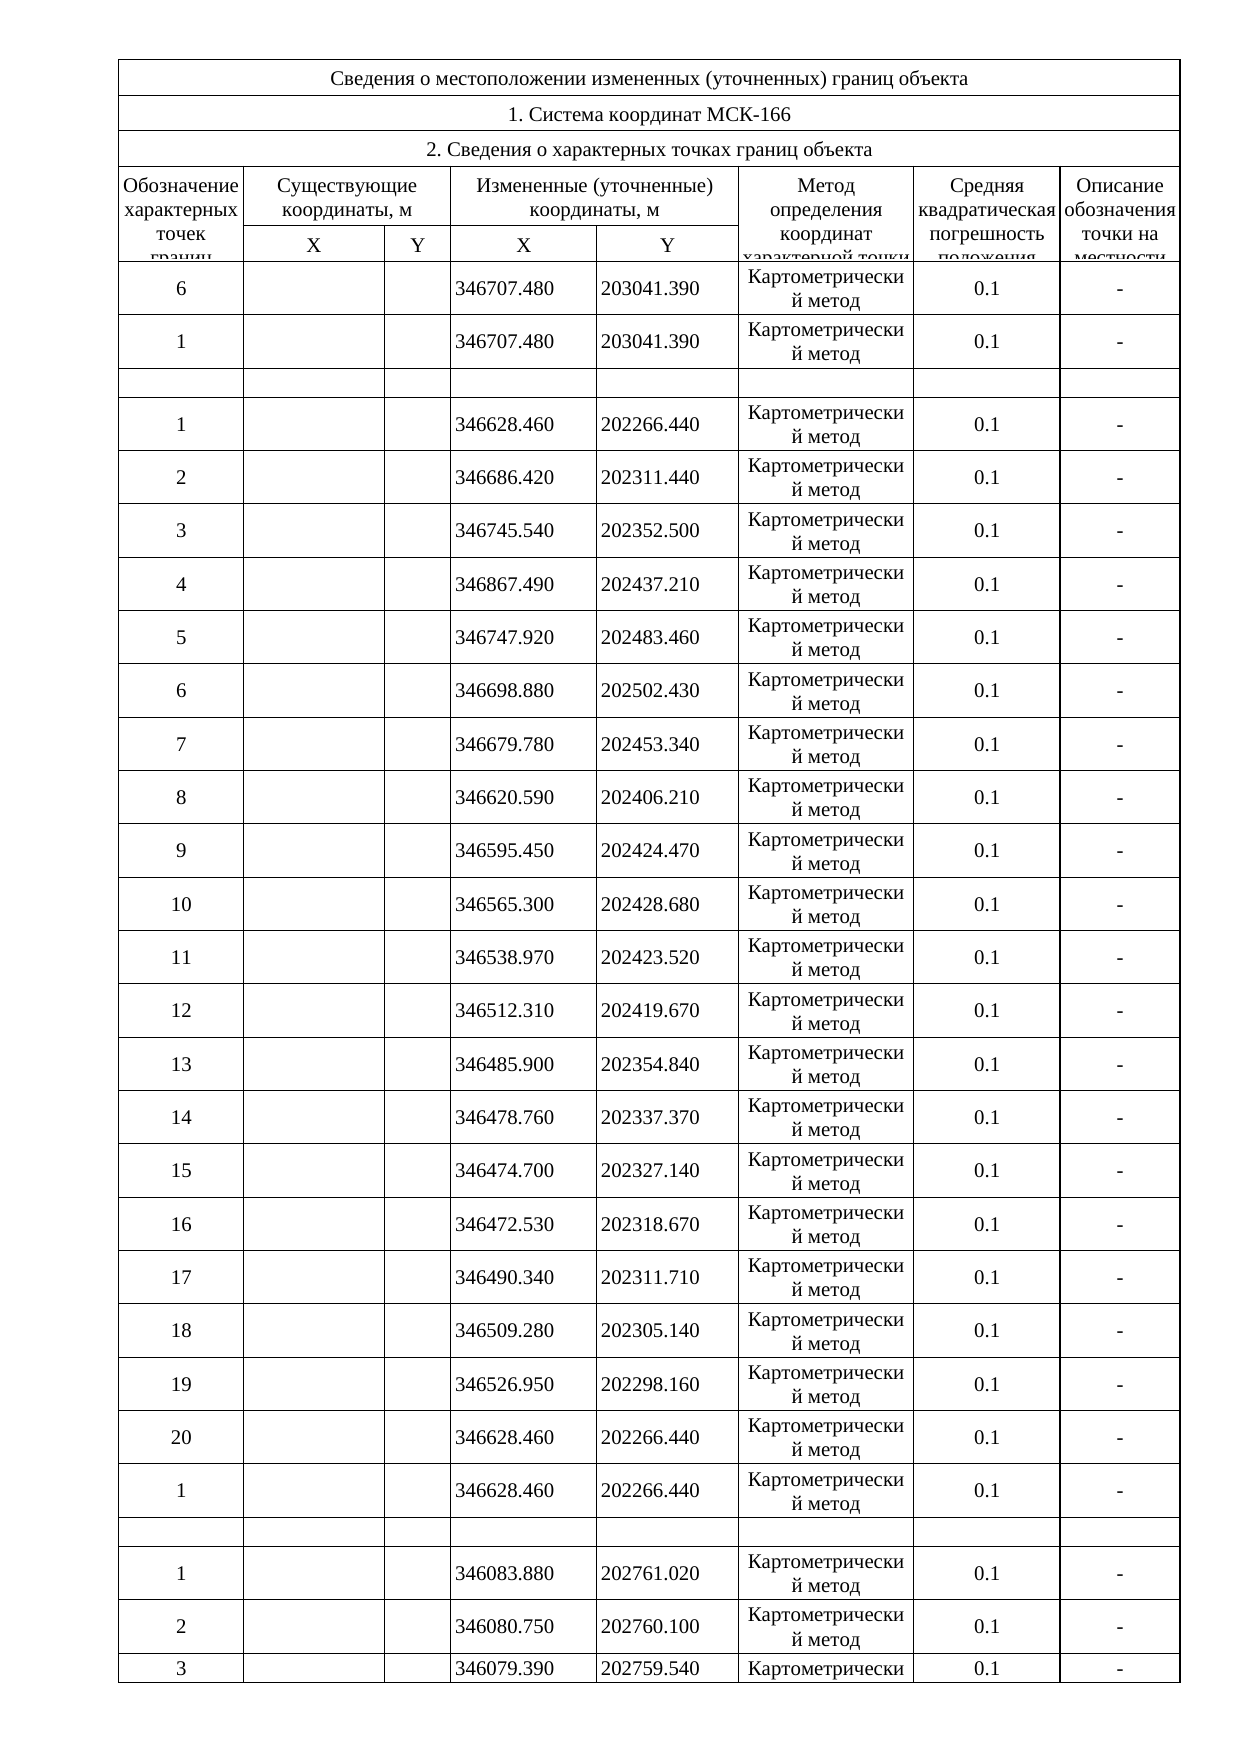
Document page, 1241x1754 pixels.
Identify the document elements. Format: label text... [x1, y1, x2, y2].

table_cell Картометрический метод [739, 1304, 913, 1357]
table_cell 3 [119, 504, 243, 557]
table_cell 202453.340 [597, 718, 738, 770]
table_cell 4 [119, 558, 243, 610]
table_cell 346080.750 [451, 1600, 596, 1653]
table_cell [119, 1518, 243, 1546]
table_cell 16 [119, 1198, 243, 1250]
table_cell [244, 718, 384, 770]
table_cell Картометрический метод [739, 1600, 913, 1653]
table_cell [385, 931, 450, 983]
table_cell 2. Сведения о характерных точках границ объекта [119, 131, 1179, 166]
table_cell 346620.590 [451, 771, 596, 823]
table_cell 203041.390 [597, 262, 738, 314]
table_cell 7 [119, 718, 243, 770]
table_cell [244, 1518, 384, 1546]
table_cell Картометрический метод [739, 718, 913, 770]
table_cell [244, 1198, 384, 1250]
table_cell 202419.670 [597, 984, 738, 1037]
table_cell Картометрический метод [739, 262, 913, 314]
table_cell 0.1 [914, 984, 1059, 1037]
table_cell 0.1 [914, 398, 1059, 450]
table_cell 346472.530 [451, 1198, 596, 1250]
table_cell - [1061, 1304, 1179, 1357]
table_cell 203041.390 [597, 315, 738, 367]
table_cell 346686.420 [451, 451, 596, 503]
table_cell - [1061, 931, 1179, 983]
table_cell [244, 451, 384, 503]
table_cell [385, 878, 450, 930]
table_cell 2 [119, 451, 243, 503]
table_cell 202502.430 [597, 664, 738, 717]
table_cell Картометрический метод [739, 771, 913, 823]
table_cell [385, 824, 450, 877]
table_cell [244, 664, 384, 717]
table_cell [244, 931, 384, 983]
table_cell Картометрический метод [739, 1464, 913, 1517]
table_cell 346698.880 [451, 664, 596, 717]
table_cell 5 [119, 611, 243, 663]
table_cell Обозначение характерных точек границ [119, 167, 243, 261]
table_cell 202424.470 [597, 824, 738, 877]
table_cell 0.1 [914, 771, 1059, 823]
table_cell 15 [119, 1144, 243, 1197]
table_cell 202311.440 [597, 451, 738, 503]
table_cell 346512.310 [451, 984, 596, 1037]
table_cell [385, 611, 450, 663]
table_cell 202761.020 [597, 1547, 738, 1599]
table_cell [385, 771, 450, 823]
table_cell 202437.210 [597, 558, 738, 610]
table_cell [739, 1518, 913, 1546]
table_cell Картометрический метод [739, 1038, 913, 1090]
table_cell 346707.480 [451, 315, 596, 367]
table_cell Картометрический метод [739, 451, 913, 503]
table_cell 1 [119, 1464, 243, 1517]
table_cell Картометрический метод [739, 398, 913, 450]
table_cell X [451, 226, 596, 261]
table_cell 1 [119, 1547, 243, 1599]
table_cell [119, 369, 243, 397]
table_cell 202266.440 [597, 398, 738, 450]
table_cell [244, 984, 384, 1037]
table_cell - [1061, 1411, 1179, 1463]
table_cell 346867.490 [451, 558, 596, 610]
table_cell - [1061, 1091, 1179, 1143]
table_cell 3 [119, 1654, 243, 1682]
table_cell - [1061, 504, 1179, 557]
table_cell - [1061, 558, 1179, 610]
table_cell 0.1 [914, 1464, 1059, 1517]
table_cell 346485.900 [451, 1038, 596, 1090]
table_cell 202483.460 [597, 611, 738, 663]
table_cell 202406.210 [597, 771, 738, 823]
table_cell 0.1 [914, 558, 1059, 610]
table_cell [244, 1038, 384, 1090]
table_cell 346679.780 [451, 718, 596, 770]
table_cell Измененные (уточненные) координаты, м [451, 167, 738, 225]
table_cell 202759.540 [597, 1654, 738, 1682]
table_cell 10 [119, 878, 243, 930]
table_cell 346490.340 [451, 1251, 596, 1303]
table_cell - [1061, 1464, 1179, 1517]
table_cell [244, 611, 384, 663]
table_cell [385, 398, 450, 450]
table_cell X [244, 226, 384, 261]
table_cell 346083.880 [451, 1547, 596, 1599]
table_cell [385, 1547, 450, 1599]
table_cell 0.1 [914, 718, 1059, 770]
table_cell Картометрический метод [739, 824, 913, 877]
table_cell 202318.670 [597, 1198, 738, 1250]
table_cell [244, 1251, 384, 1303]
table_cell [385, 664, 450, 717]
table_cell [244, 1411, 384, 1463]
table_cell [244, 1144, 384, 1197]
table_cell [385, 1304, 450, 1357]
table_cell 1 [119, 315, 243, 367]
table_header Сведения о местоположении измененных (уточненных) границ объекта [119, 60, 1179, 94]
table_cell 9 [119, 824, 243, 877]
table_cell Картометрический метод [739, 1547, 913, 1599]
table_cell [385, 718, 450, 770]
table_cell - [1061, 878, 1179, 930]
table_cell [244, 369, 384, 397]
table_cell 18 [119, 1304, 243, 1357]
table_cell 346628.460 [451, 1411, 596, 1463]
table_cell 346509.280 [451, 1304, 596, 1357]
table_cell [385, 1091, 450, 1143]
table_cell 0.1 [914, 611, 1059, 663]
table_cell - [1061, 1144, 1179, 1197]
table_cell - [1061, 398, 1179, 450]
table_cell Картометрический метод [739, 931, 913, 983]
table_cell [244, 262, 384, 314]
table_cell 0.1 [914, 664, 1059, 717]
table_cell 14 [119, 1091, 243, 1143]
table_cell 346526.950 [451, 1358, 596, 1410]
table_cell 202266.440 [597, 1464, 738, 1517]
table_cell 1. Система координат МСК-166 [119, 96, 1179, 130]
table_cell [244, 878, 384, 930]
table_cell - [1061, 1198, 1179, 1250]
table_cell [385, 1518, 450, 1546]
table_cell Картометрический метод [739, 984, 913, 1037]
table_cell Метод определения координат характерной точки [739, 167, 913, 261]
table_cell - [1061, 1600, 1179, 1653]
table_cell 2 [119, 1600, 243, 1653]
table_cell 0.1 [914, 1304, 1059, 1357]
table_cell [385, 1038, 450, 1090]
table_cell [385, 1600, 450, 1653]
table_cell Картометрический метод [739, 1198, 913, 1250]
table_cell Картометрический метод [739, 315, 913, 367]
table_cell 0.1 [914, 315, 1059, 367]
table_cell 346747.920 [451, 611, 596, 663]
table_cell 346079.390 [451, 1654, 596, 1682]
table_cell Картометрический метод [739, 1091, 913, 1143]
table_cell [385, 315, 450, 367]
table_cell [739, 369, 913, 397]
table_cell 19 [119, 1358, 243, 1410]
table_cell [385, 1251, 450, 1303]
table_cell [244, 398, 384, 450]
table_cell 346595.450 [451, 824, 596, 877]
table_cell [1061, 1518, 1179, 1546]
table_cell 0.1 [914, 1600, 1059, 1653]
table_cell 202337.370 [597, 1091, 738, 1143]
table_cell 12 [119, 984, 243, 1037]
table_cell 0.1 [914, 878, 1059, 930]
table_cell Картометрический метод [739, 1411, 913, 1463]
table_cell Картометрический метод [739, 1358, 913, 1410]
table_cell 8 [119, 771, 243, 823]
table_cell 6 [119, 664, 243, 717]
table_cell - [1061, 315, 1179, 367]
table_cell 346538.970 [451, 931, 596, 983]
table_cell [385, 558, 450, 610]
table_cell - [1061, 1654, 1179, 1682]
table_cell [244, 315, 384, 367]
table_cell [385, 984, 450, 1037]
table_cell [385, 369, 450, 397]
table_cell 0.1 [914, 931, 1059, 983]
table_cell 0.1 [914, 1358, 1059, 1410]
table_cell - [1061, 1038, 1179, 1090]
table_cell 0.1 [914, 451, 1059, 503]
table_cell 202311.710 [597, 1251, 738, 1303]
table_cell 202266.440 [597, 1411, 738, 1463]
table_cell [385, 262, 450, 314]
table_cell [244, 1464, 384, 1517]
table_cell 0.1 [914, 1251, 1059, 1303]
table_cell [451, 369, 596, 397]
table_cell Картометрический метод [739, 504, 913, 557]
table_cell 202352.500 [597, 504, 738, 557]
table_cell - [1061, 824, 1179, 877]
table_cell 13 [119, 1038, 243, 1090]
table_cell [385, 1358, 450, 1410]
table_cell - [1061, 718, 1179, 770]
table_cell Картометрический метод [739, 664, 913, 717]
table_cell 0.1 [914, 1654, 1059, 1682]
table_cell [597, 369, 738, 397]
table_cell 0.1 [914, 1198, 1059, 1250]
table_cell [385, 1198, 450, 1250]
table_cell [244, 1358, 384, 1410]
table_cell [451, 1518, 596, 1546]
table_cell - [1061, 984, 1179, 1037]
table_cell - [1061, 611, 1179, 663]
table_cell [385, 1144, 450, 1197]
table_cell 202760.100 [597, 1600, 738, 1653]
table_cell 346474.700 [451, 1144, 596, 1197]
table_cell [244, 558, 384, 610]
table_cell 0.1 [914, 1038, 1059, 1090]
table_cell 0.1 [914, 504, 1059, 557]
table_cell [597, 1518, 738, 1546]
table_cell Картометрический метод [739, 1251, 913, 1303]
table_cell 0.1 [914, 824, 1059, 877]
table_cell - [1061, 1547, 1179, 1599]
table_cell [1061, 369, 1179, 397]
table_cell 346745.540 [451, 504, 596, 557]
table_cell 0.1 [914, 1144, 1059, 1197]
table_cell 346628.460 [451, 1464, 596, 1517]
table_cell Картометрический метод [739, 558, 913, 610]
table_cell [914, 369, 1059, 397]
table_cell 0.1 [914, 1547, 1059, 1599]
table_cell 0.1 [914, 1411, 1059, 1463]
table_cell [244, 1654, 384, 1682]
table_cell - [1061, 1358, 1179, 1410]
table_cell Описание обозначения точки на местности (при наличии) [1061, 167, 1179, 261]
table_cell 346565.300 [451, 878, 596, 930]
table_cell - [1061, 451, 1179, 503]
table_cell 202305.140 [597, 1304, 738, 1357]
table_cell [385, 504, 450, 557]
table_cell - [1061, 664, 1179, 717]
table_cell [385, 1654, 450, 1682]
table_cell 202428.680 [597, 878, 738, 930]
table_cell - [1061, 262, 1179, 314]
table_cell [244, 1600, 384, 1653]
table_cell Картометрический метод [739, 611, 913, 663]
table_cell 6 [119, 262, 243, 314]
table_cell - [1061, 771, 1179, 823]
table_cell [244, 824, 384, 877]
table_cell 20 [119, 1411, 243, 1463]
table_cell [244, 1091, 384, 1143]
table_cell [244, 1547, 384, 1599]
table_cell 0.1 [914, 1091, 1059, 1143]
table_cell [385, 451, 450, 503]
table_cell 202354.840 [597, 1038, 738, 1090]
table_cell 202423.520 [597, 931, 738, 983]
table_cell 346707.480 [451, 262, 596, 314]
table_cell 346628.460 [451, 398, 596, 450]
table_cell Картометрический метод [739, 878, 913, 930]
table_cell 346478.760 [451, 1091, 596, 1143]
table_cell [244, 504, 384, 557]
table_cell Средняя квадратическая погрешность положения характерной точки (Mt), м [914, 167, 1059, 261]
table_cell Y [385, 226, 450, 261]
table_cell 11 [119, 931, 243, 983]
table_cell 202327.140 [597, 1144, 738, 1197]
table_cell [244, 1304, 384, 1357]
table_cell [914, 1518, 1059, 1546]
table_cell Y [597, 226, 738, 261]
table_cell 1 [119, 398, 243, 450]
table_cell [385, 1464, 450, 1517]
table_cell Картометрический метод [739, 1654, 913, 1682]
table_cell [385, 1411, 450, 1463]
table_cell 17 [119, 1251, 243, 1303]
table_cell Картометрический метод [739, 1144, 913, 1197]
table_cell - [1061, 1251, 1179, 1303]
table_cell 0.1 [914, 262, 1059, 314]
table_cell 202298.160 [597, 1358, 738, 1410]
table_cell [244, 771, 384, 823]
table_cell Существующие координаты, м [244, 167, 450, 225]
